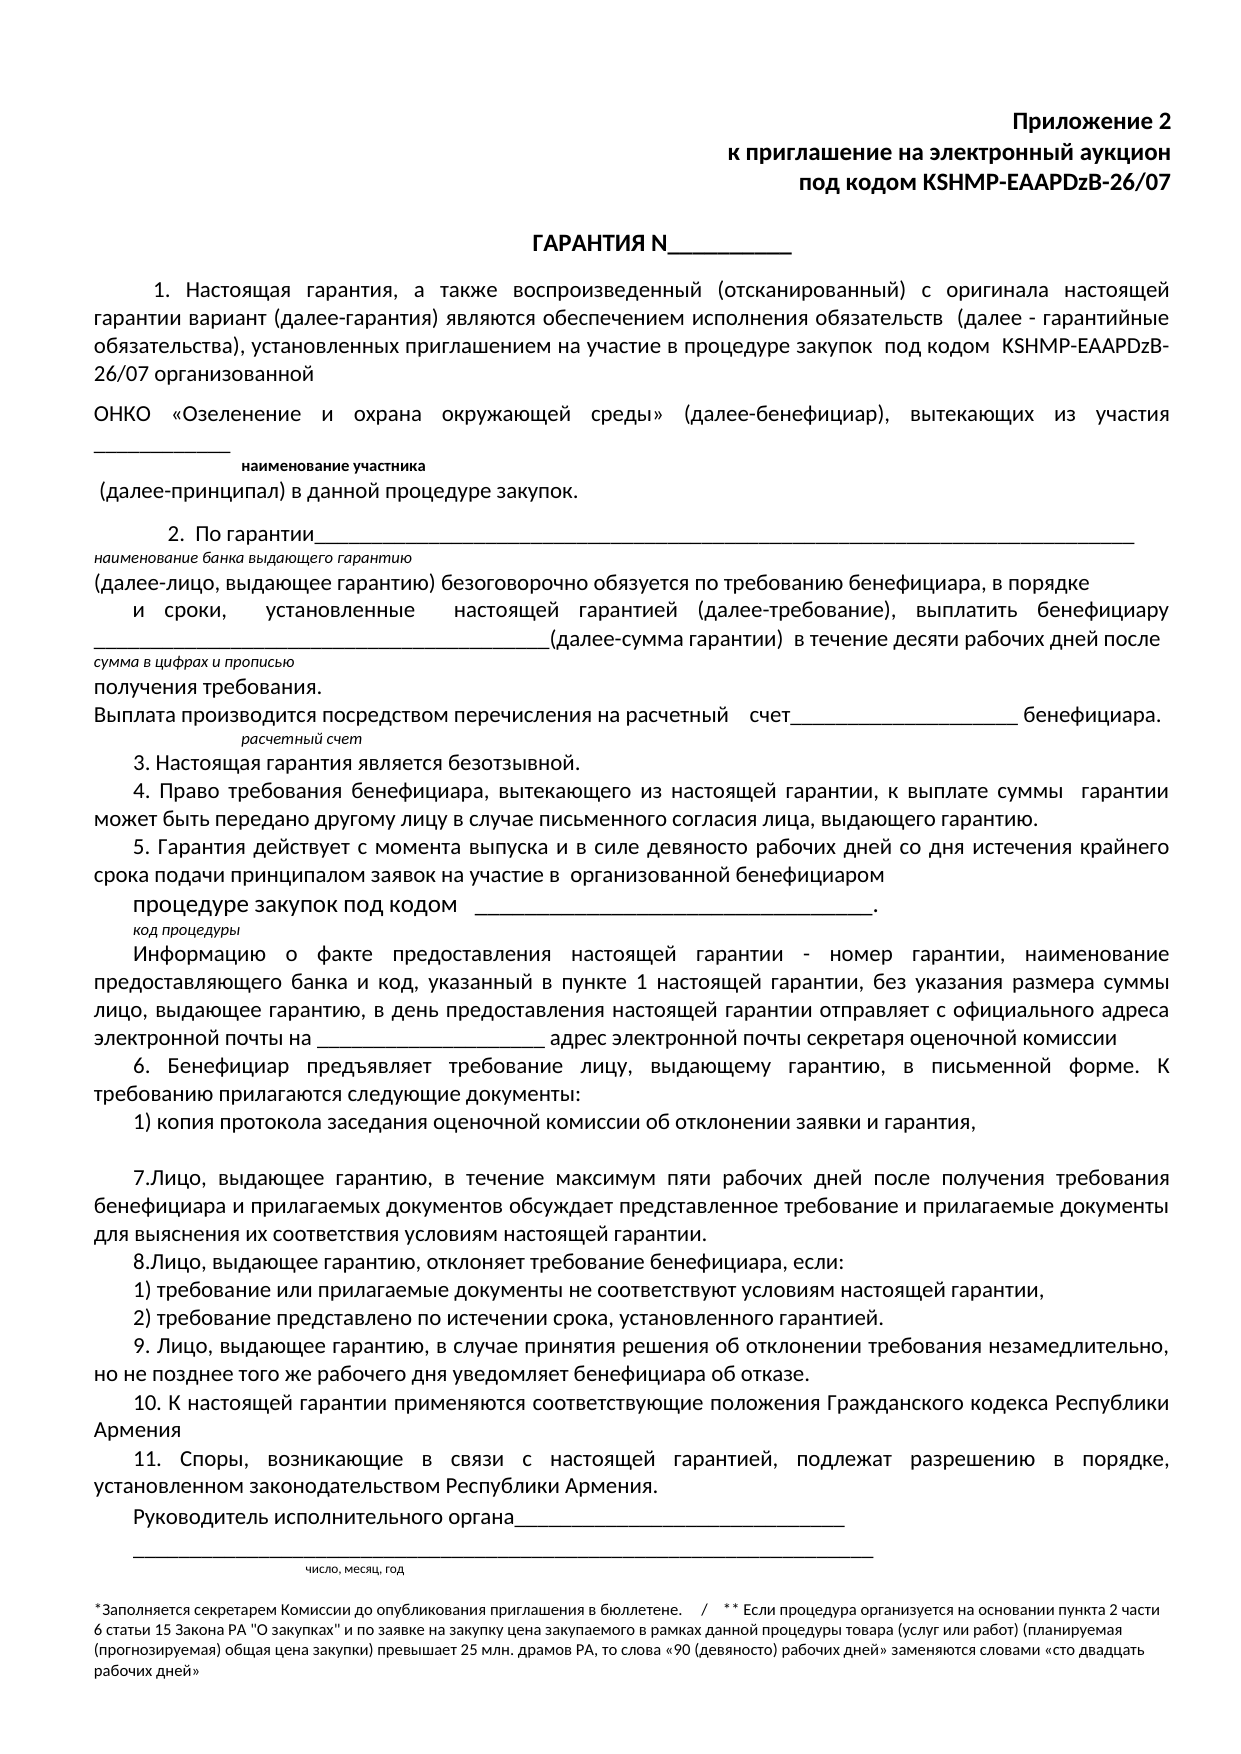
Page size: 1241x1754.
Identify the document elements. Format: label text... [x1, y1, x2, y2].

text под кодом KSHMP-EAAPDzB-26/07 [94, 167, 1171, 197]
text 2) требование представлено по истечении срока, установленного гарантией. [94, 1303, 1171, 1332]
text 6. Бенефициар предъявляет требование лицу, выдающему гарантию, в письменной форме. К требованию прилагаются следующие документы: [94, 1051, 1171, 1107]
text сумма в цифрах и прописью [94, 652, 1171, 672]
text 10. К настоящей гарантии применяются соответствующие положения Гражданского кодекса Республики Армения [94, 1388, 1171, 1444]
text Приложение 2 [94, 106, 1171, 136]
text *Заполняется секретарем Комиссии до опубликования приглашения в бюллетене. / ** Eсли процедура организуется на основании пункта 2 части 6 статьи 15 Закона РА "О закупках" и по заявке на закупку цена закупаемого в рамках данной процедуры товара (услуг или работ) (планируемая (прогнозируемая) общая цена закупки) превышает 25 млн. драмов РА, то слова «90 (девяносто) рабочих дней» заменяются словами «сто двадцать рабочих дней» [94, 1599, 1171, 1680]
text к приглашение на электронный аукцион [94, 136, 1171, 167]
text расчетный счет [94, 728, 1171, 748]
text и сроки, установленные настоящей гарантией (далее-требование), выплатить бенефициару ________________________________________(далее-сумма гарантии) в течение десяти рабочих дней после [94, 596, 1171, 652]
text число, месяц, год [94, 1561, 1171, 1589]
text ОНКО «Озеленение и охрана окружающей среды» (далее-бенефициар), вытекающих из участия ____________ [94, 399, 1171, 456]
text (далее-принципал) в данной процедуре закупок. [94, 476, 1171, 504]
text 4. Право требования бенефициара, вытекающего из настоящей гарантии, к выплате суммы гарантии может быть передано другому лицу в случае письменного согласия лица, выдающего гарантию. [94, 776, 1171, 832]
text процедуре закупок под кодом ________________________________. [94, 888, 1171, 919]
text 1. Настоящая гарантия, а также воспроизведенный (отсканированный) с оригинала настоящей гарантии вариант (далее-гарантия) являются обеспечением исполнения обязательств (далее - гарантийные обязательства), установленных приглашением на участие в процедуре закупок под кодом KSHMP-EAAPDzB-26/07 организованной [94, 275, 1171, 387]
text Руководитель исполнительного органа_____________________________ [94, 1502, 1171, 1530]
text 3. Настоящая гарантия является безотзывной. [94, 748, 1171, 776]
text (далее-лицо, выдающее гарантию) безоговорочно обязуется по требованию бенефициара, в порядке [94, 568, 1171, 596]
text наименование банка выдающего гарантию [94, 547, 1171, 568]
text ГАРАНТИЯ N__________ [94, 228, 1171, 258]
text 1) копия протокола заседания оценочной комиссии об отклонении заявки и гарантия, [94, 1107, 1171, 1135]
text получения требования. [94, 672, 1171, 700]
text 5. Гарантия действует с момента выпуска и в силе девяносто рабочих дней со дня истечения крайнего срока подачи принципалом заявок на участие в организованной бенефициаром [94, 832, 1171, 888]
text 9. Лицо, выдающее гарантию, в случае принятия решения об отклонении требования незамедлительно, но не позднее того же рабочего дня уведомляет бенефициара об отказе. [94, 1332, 1171, 1388]
text 2. По гарантии________________________________________________________________________ [94, 519, 1171, 547]
text код процедуры [94, 919, 1171, 939]
text наименование участника [94, 456, 1171, 476]
text Выплата производится посредством перечисления на расчетный счет____________________ бенефициара. [94, 700, 1171, 728]
text _________________________________________________________________ [94, 1533, 1171, 1561]
text 1) требование или прилагаемые документы не соответствуют условиям настоящей гарантии, [94, 1276, 1171, 1303]
text 7.Лицо, выдающее гарантию, в течение максимум пяти рабочих дней после получения требования бенефициара и прилагаемых документов обсуждает представленное требование и прилагаемые документы для выяснения их соответствия условиям настоящей гарантии. [94, 1163, 1171, 1247]
text 8.Лицо, выдающее гарантию, отклоняет требование бенефициара, если: [94, 1247, 1171, 1276]
text 11. Споры, возникающие в связи с настоящей гарантией, подлежат разрешению в порядке, установленном законодательством Республики Армения. [94, 1444, 1171, 1500]
text Информацию о факте предоставления настоящей гарантии - номер гарантии, наименование предоставляющего банка и код, указанный в пункте 1 настоящей гарантии, без указания размера суммы лицо, выдающее гарантию, в день предоставления настоящей гарантии отправляет с официального адреса электронной почты на ____________________ адрес электронной почты секретаря оценочной комиссии [94, 939, 1171, 1051]
